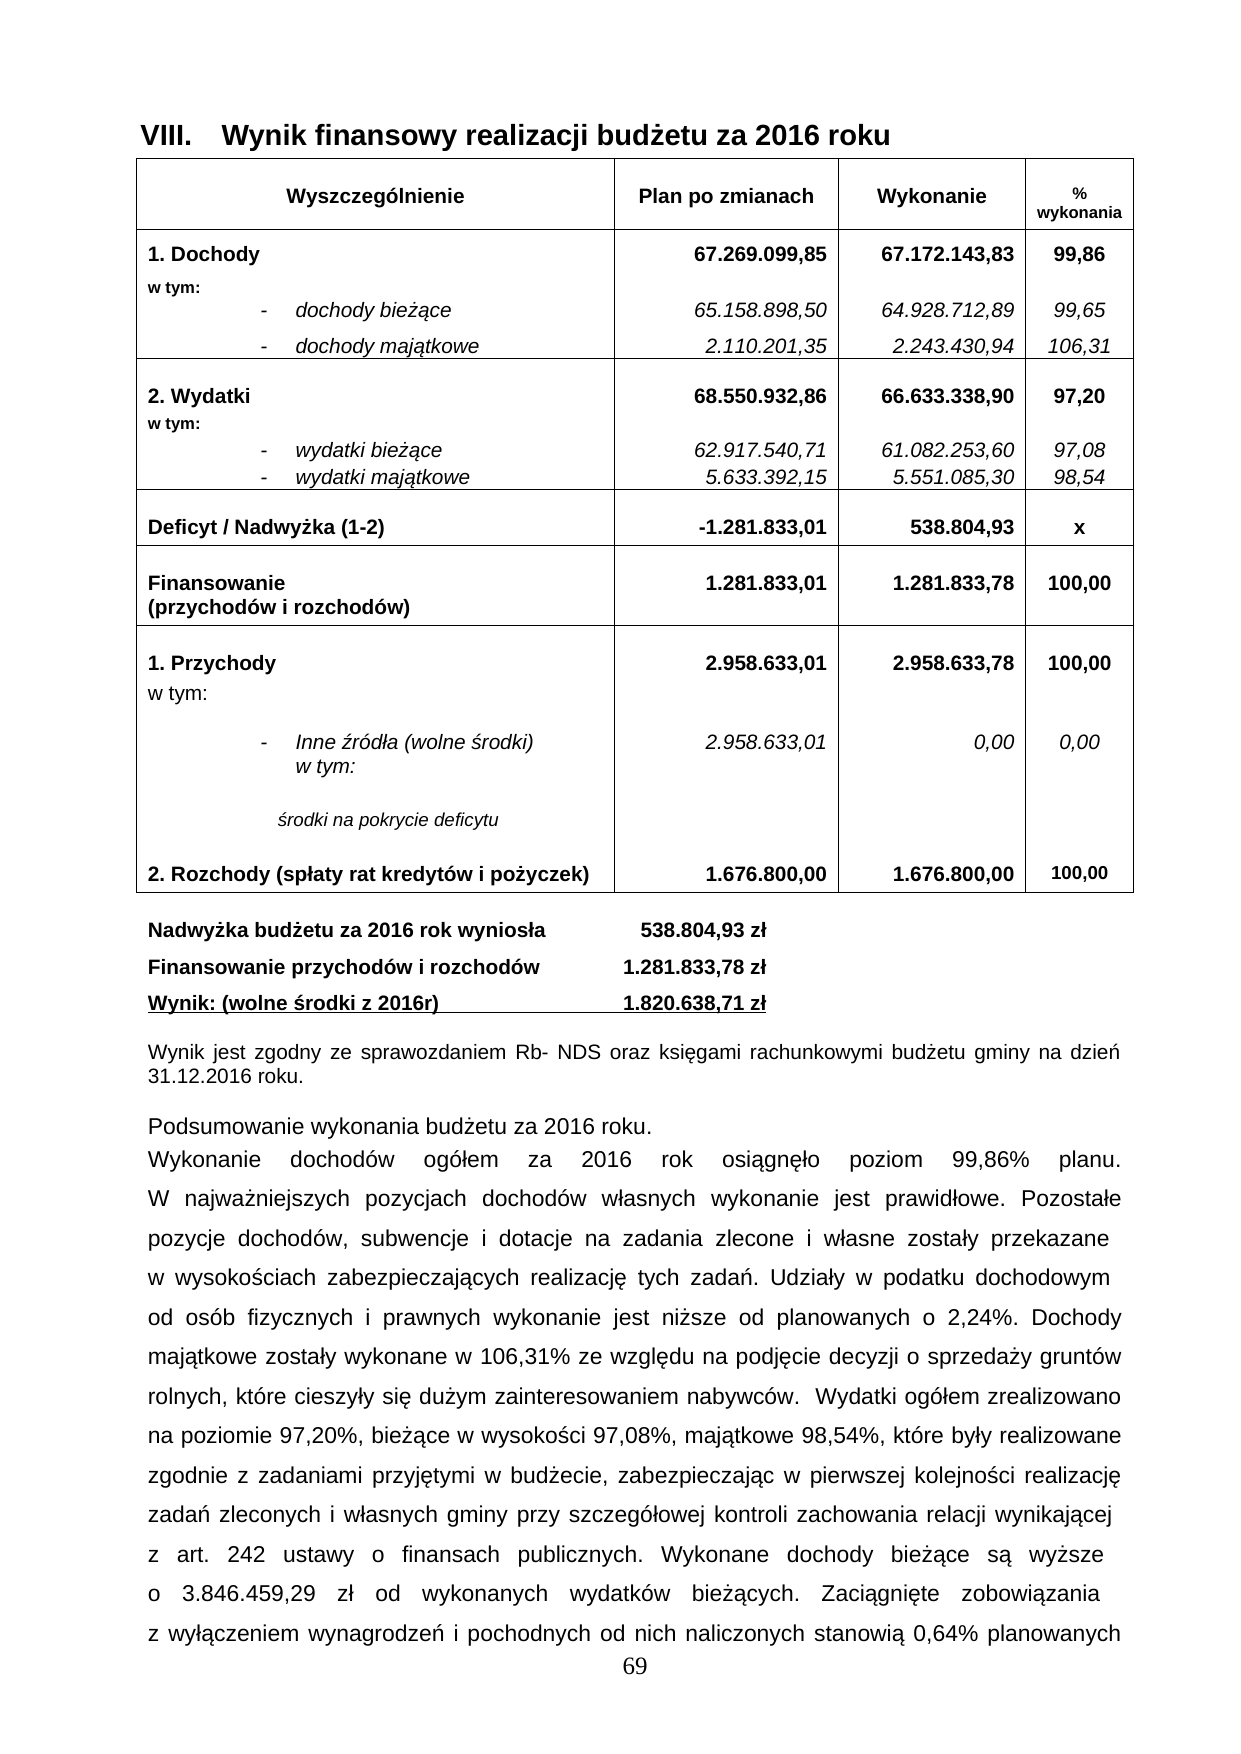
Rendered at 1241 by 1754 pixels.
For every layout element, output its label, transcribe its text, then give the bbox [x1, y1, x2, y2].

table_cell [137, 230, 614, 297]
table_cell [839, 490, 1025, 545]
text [148, 1146, 1122, 1646]
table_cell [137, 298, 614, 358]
list Finansowanie przychodów i rozchodów 1.281.833,78 zł [148, 955, 1122, 979]
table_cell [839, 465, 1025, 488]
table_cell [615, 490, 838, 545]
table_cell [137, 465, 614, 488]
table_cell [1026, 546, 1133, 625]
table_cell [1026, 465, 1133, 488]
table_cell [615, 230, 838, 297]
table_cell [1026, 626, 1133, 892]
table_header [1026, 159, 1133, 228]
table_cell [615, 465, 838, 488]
list Nadwyżka budżetu za 2016 rok wyniosła 538.804,93 zł [148, 918, 1122, 942]
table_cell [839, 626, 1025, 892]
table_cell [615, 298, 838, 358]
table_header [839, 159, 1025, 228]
list Podsumowanie wykonania budżetu za 2016 roku. [148, 1113, 1122, 1139]
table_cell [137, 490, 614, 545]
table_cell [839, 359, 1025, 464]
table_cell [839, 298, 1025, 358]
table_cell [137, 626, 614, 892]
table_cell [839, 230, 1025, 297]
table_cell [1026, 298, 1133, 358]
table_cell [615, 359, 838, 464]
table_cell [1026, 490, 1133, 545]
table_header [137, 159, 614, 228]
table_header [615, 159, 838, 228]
list Wynik: (wolne środki z 2016r) 1.820.638,71 zł [148, 991, 1122, 1015]
text Wynik finansowy realizacji budżetu za 2016 roku [183, 118, 1122, 152]
list Wynik jest zgodny ze sprawozdaniem Rb- NDS oraz księgami rachunkowymi budżetu gminy na dzień 31.12.2016 roku. [148, 1040, 1122, 1088]
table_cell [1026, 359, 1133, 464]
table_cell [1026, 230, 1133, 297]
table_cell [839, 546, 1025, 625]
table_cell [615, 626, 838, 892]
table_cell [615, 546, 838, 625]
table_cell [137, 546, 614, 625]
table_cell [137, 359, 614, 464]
